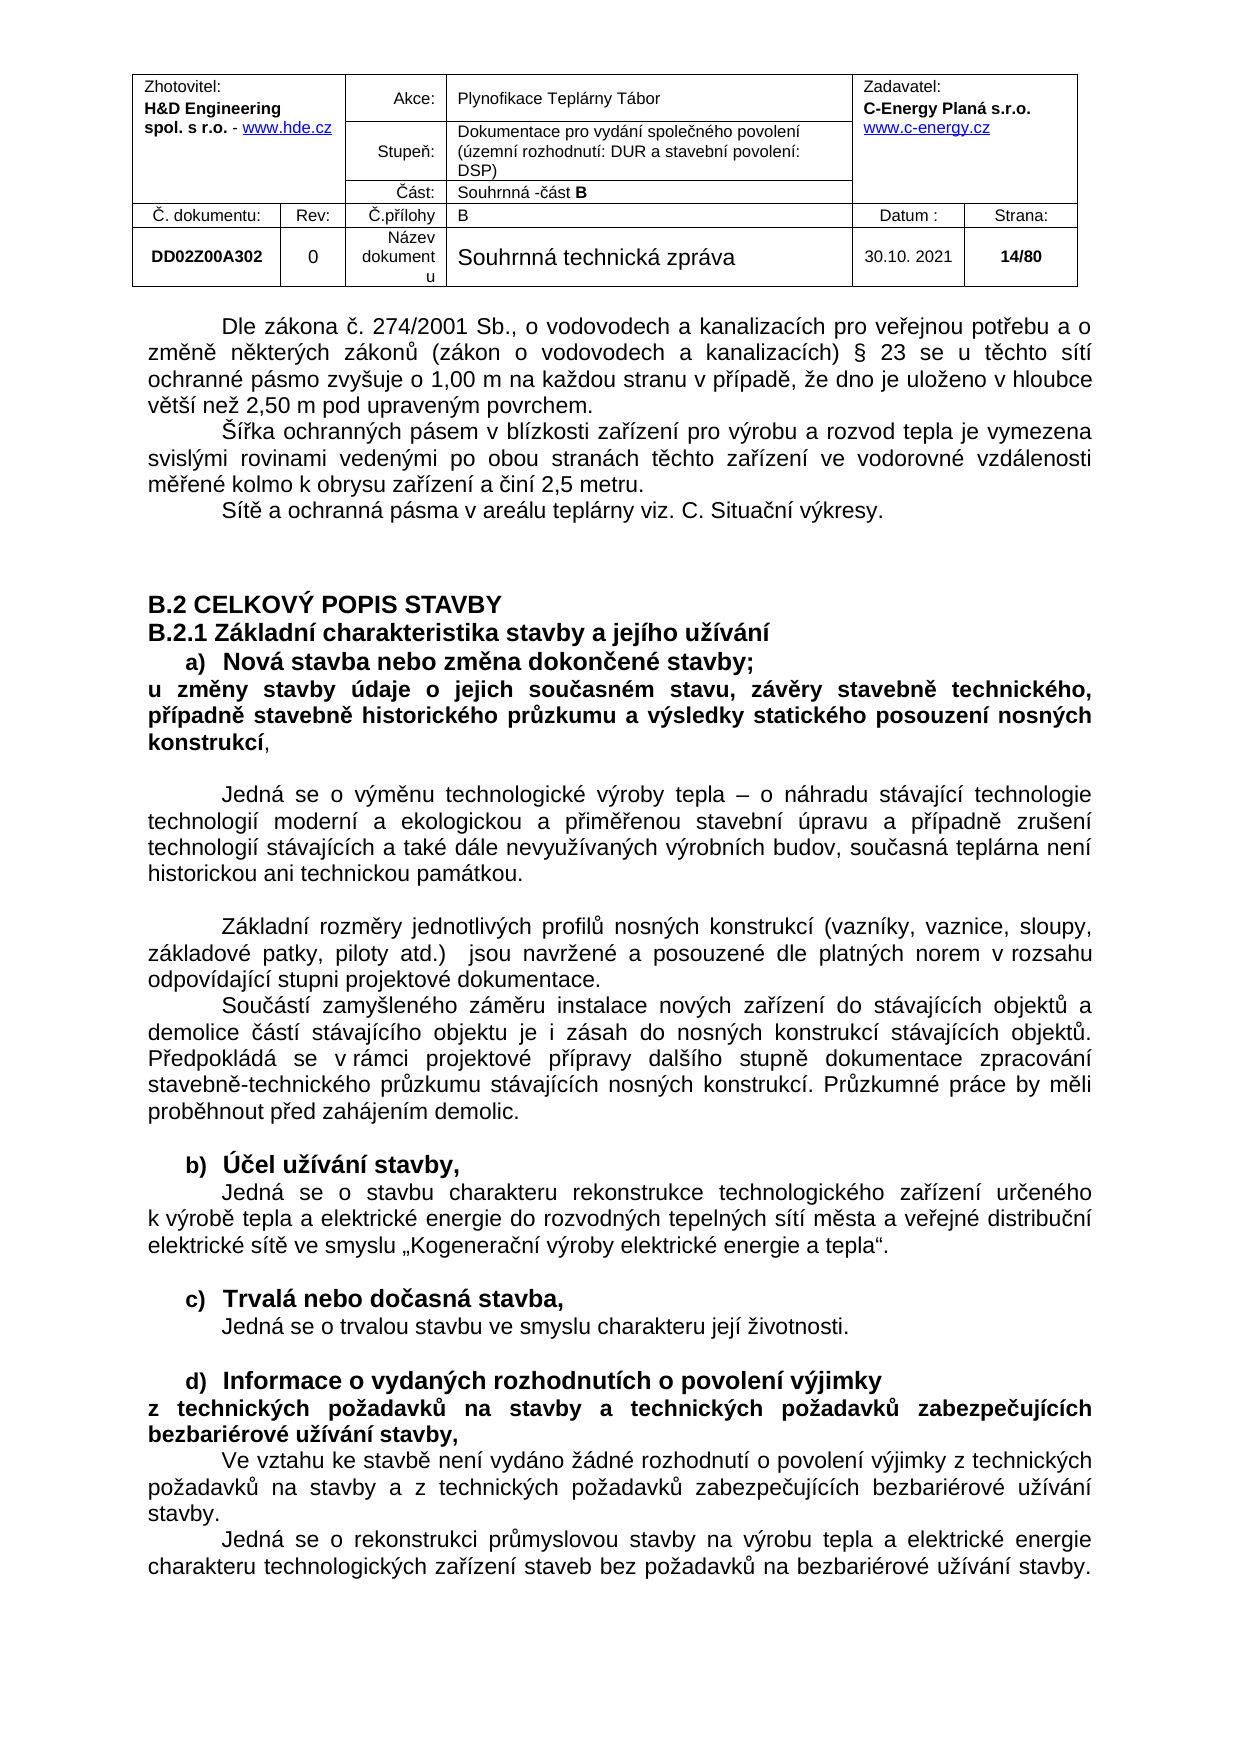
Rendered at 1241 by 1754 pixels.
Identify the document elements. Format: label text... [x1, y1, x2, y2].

list Informace o vydaných rozhodnutích o povolení výjimky [185, 1366, 1092, 1395]
list Nová stavba nebo změna dokončené stavby; [185, 647, 1092, 676]
text Ve vztahu ke stavbě není vydáno žádné rozhodnutí o povolení výjimky z technických požadavků na stavby a z technických požadavků zabezpečujících bezbariérové užívání stavby. [148, 1447, 1092, 1526]
text Jedná se o výměnu technologické výroby tepla – o náhradu stávající technologie technologií moderní a ekologickou a přiměřenou stavební úpravu a případně zrušení technologií stávajících a také dále nevyužívaných výrobních budov, současná teplárna není historickou ani technickou památkou. [148, 781, 1092, 887]
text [148, 1526, 1092, 1579]
list Trvalá nebo dočasná stavba, [185, 1284, 1092, 1313]
subtitle B.2.1 Základní charakteristika stavby a jejího užívání [148, 618, 1092, 647]
subtitle B.2 Celkový popis stavby [148, 590, 1092, 618]
text Součástí zamyšleného záměru instalace nových zařízení do stávajících objektů a demolice částí stávajícího objektu je i zásah do nosných konstrukcí stávajících objektů. Předpokládá se v rámci projektové přípravy dalšího stupně dokumentace zpracování stavebně-technického průzkumu stávajících nosných konstrukcí. Průzkumné práce by měli proběhnout před zahájením demolic. [148, 992, 1092, 1124]
list Účel užívání stavby, [185, 1150, 1092, 1179]
text z technických požadavků na stavby a technických požadavků zabezpečujících bezbariérové užívání stavby, [148, 1395, 1092, 1447]
text Dle zákona č. 274/2001 Sb., o vodovodech a kanalizacích pro veřejnou potřebu a o změně některých zákonů (zákon o vodovodech a kanalizacích) § 23 se u těchto sítí ochranné pásmo zvyšuje o 1,00 m na každou stranu v případě, že dno je uloženo v hloubce větší než 2,50 m pod upraveným povrchem. [148, 313, 1092, 418]
text Šířka ochranných pásem v blízkosti zařízení pro výrobu a rozvod tepla je vymezena svislými rovinami vedenými po obou stranách těchto zařízení ve vodorovné vzdálenosti měřené kolmo k obrysu zařízení a činí 2,5 metru. [148, 418, 1092, 497]
text u změny stavby údaje o jejich současném stavu, závěry stavebně technického, případně stavebně historického průzkumu a výsledky statického posouzení nosných konstrukcí, [148, 676, 1092, 755]
text Jedná se o stavbu charakteru rekonstrukce technologického zařízení určeného k výrobě tepla a elektrické energie do rozvodných tepelných sítí města a veřejné distribuční elektrické sítě ve smyslu „Kogenerační výroby elektrické energie a tepla“. [148, 1179, 1092, 1258]
text Jedná se o trvalou stavbu ve smyslu charakteru její životnosti. [148, 1313, 1092, 1339]
text Základní rozměry jednotlivých profilů nosných konstrukcí (vazníky, vaznice, sloupy, základové patky, piloty atd.) jsou navržené a posouzené dle platných norem v rozsahu odpovídající stupni projektové dokumentace. [148, 913, 1092, 992]
text Sítě a ochranná pásma v areálu teplárny viz. C. Situační výkresy. [148, 497, 1092, 524]
